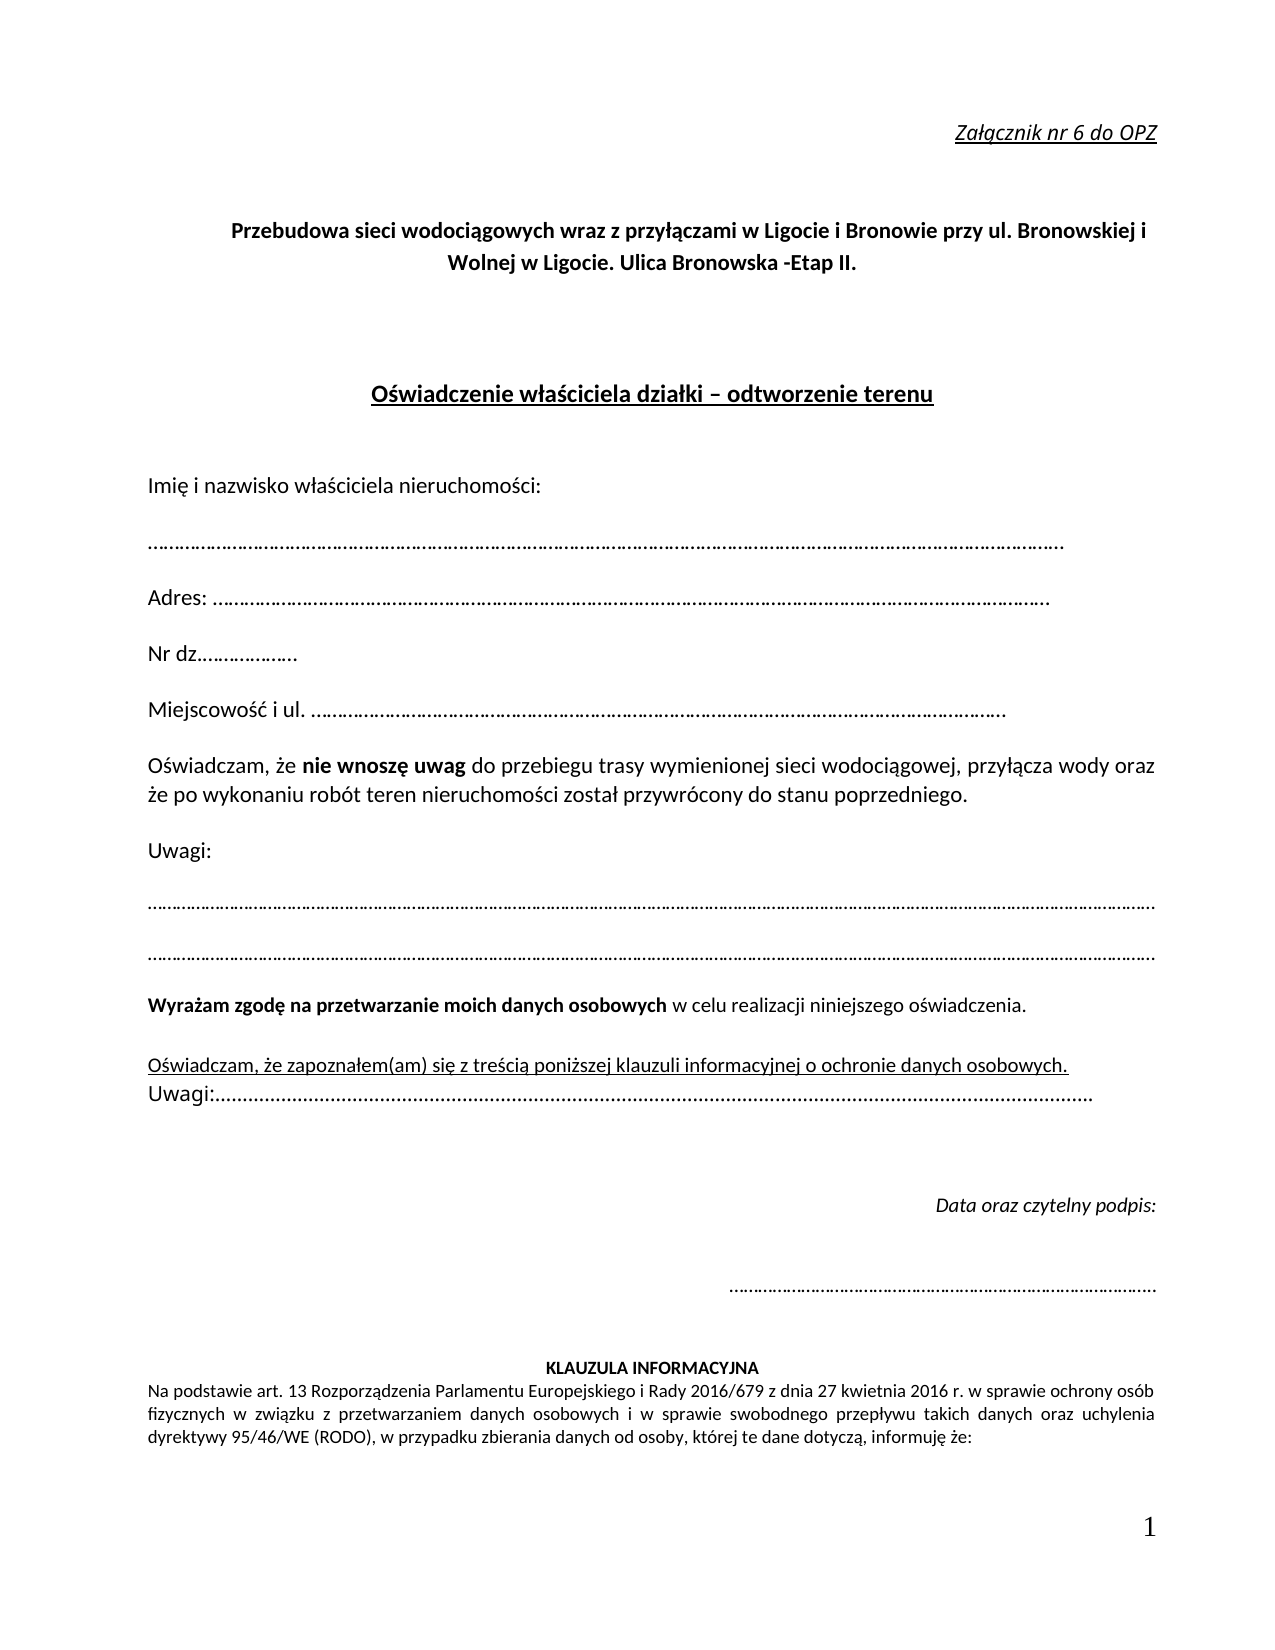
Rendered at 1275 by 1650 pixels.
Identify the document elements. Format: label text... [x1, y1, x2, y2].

text Imię i nazwisko właściciela nieruchomości: [148, 471, 1157, 499]
text ………………………………………………………………………………………………………………………………………………………… [148, 527, 1157, 556]
text …………………………………………………………………………….. [148, 1272, 1157, 1297]
text Miejscowość i ul. …………………………………………………………………………………………………………………… [148, 696, 1157, 724]
text Adres: …………………………………………………………………………………………………………………………………………… [148, 583, 1157, 612]
text Na podstawie art. 13 Rozporządzenia Parlamentu Europejskiego i Rady 2016/679 z dnia 27 kwietnia 2016 r. w sprawie ochrony osób fizycznych w związku z przetwarzaniem danych osobowych i w sprawie swobodnego przepływu takich danych oraz uchylenia dyrektywy 95/46/WE (RODO), w przypadku zbierania danych od osoby, której te dane dotyczą, informuję że: [148, 1379, 1157, 1448]
text Uwagi:……………………………………………………………………………………………………………………………………………. [148, 1079, 1157, 1107]
text Oświadczam, że zapoznałem(am) się z treścią poniższej klauzuli informacyjnej o ochronie danych osobowych. [148, 1046, 1157, 1079]
text Oświadczam, że nie wnoszę uwag do przebiegu trasy wymienionej sieci wodociągowej, przyłącza wody oraz że po wykonaniu robót teren nieruchomości został przywrócony do stanu poprzedniego. [148, 752, 1157, 808]
text KLAUZULA INFORMACYJNA [148, 1357, 1157, 1379]
text Nr dz.……………… [148, 639, 1157, 668]
text Załącznik nr 6 do OPZ [148, 118, 1157, 147]
text Wyrażam zgodę na przetwarzanie moich danych osobowych w celu realizacji niniejszego oświadczenia. [148, 991, 1157, 1018]
text Data oraz czytelny podpis: [148, 1192, 1157, 1217]
text Przebudowa sieci wodociągowych wraz z przyłączami w Ligocie i Bronowie przy ul. Bronowskiej i Wolnej w Ligocie. Ulica Bronowska -Etap II. [148, 216, 1157, 276]
text Oświadczenie właściciela działki – odtworzenie terenu [148, 378, 1157, 409]
text Uwagi: …………………………………………………………………………………………………………………………………………………………………………………………………………………………………………………………………………………………………………………………………………………………………………………… [148, 836, 1157, 965]
